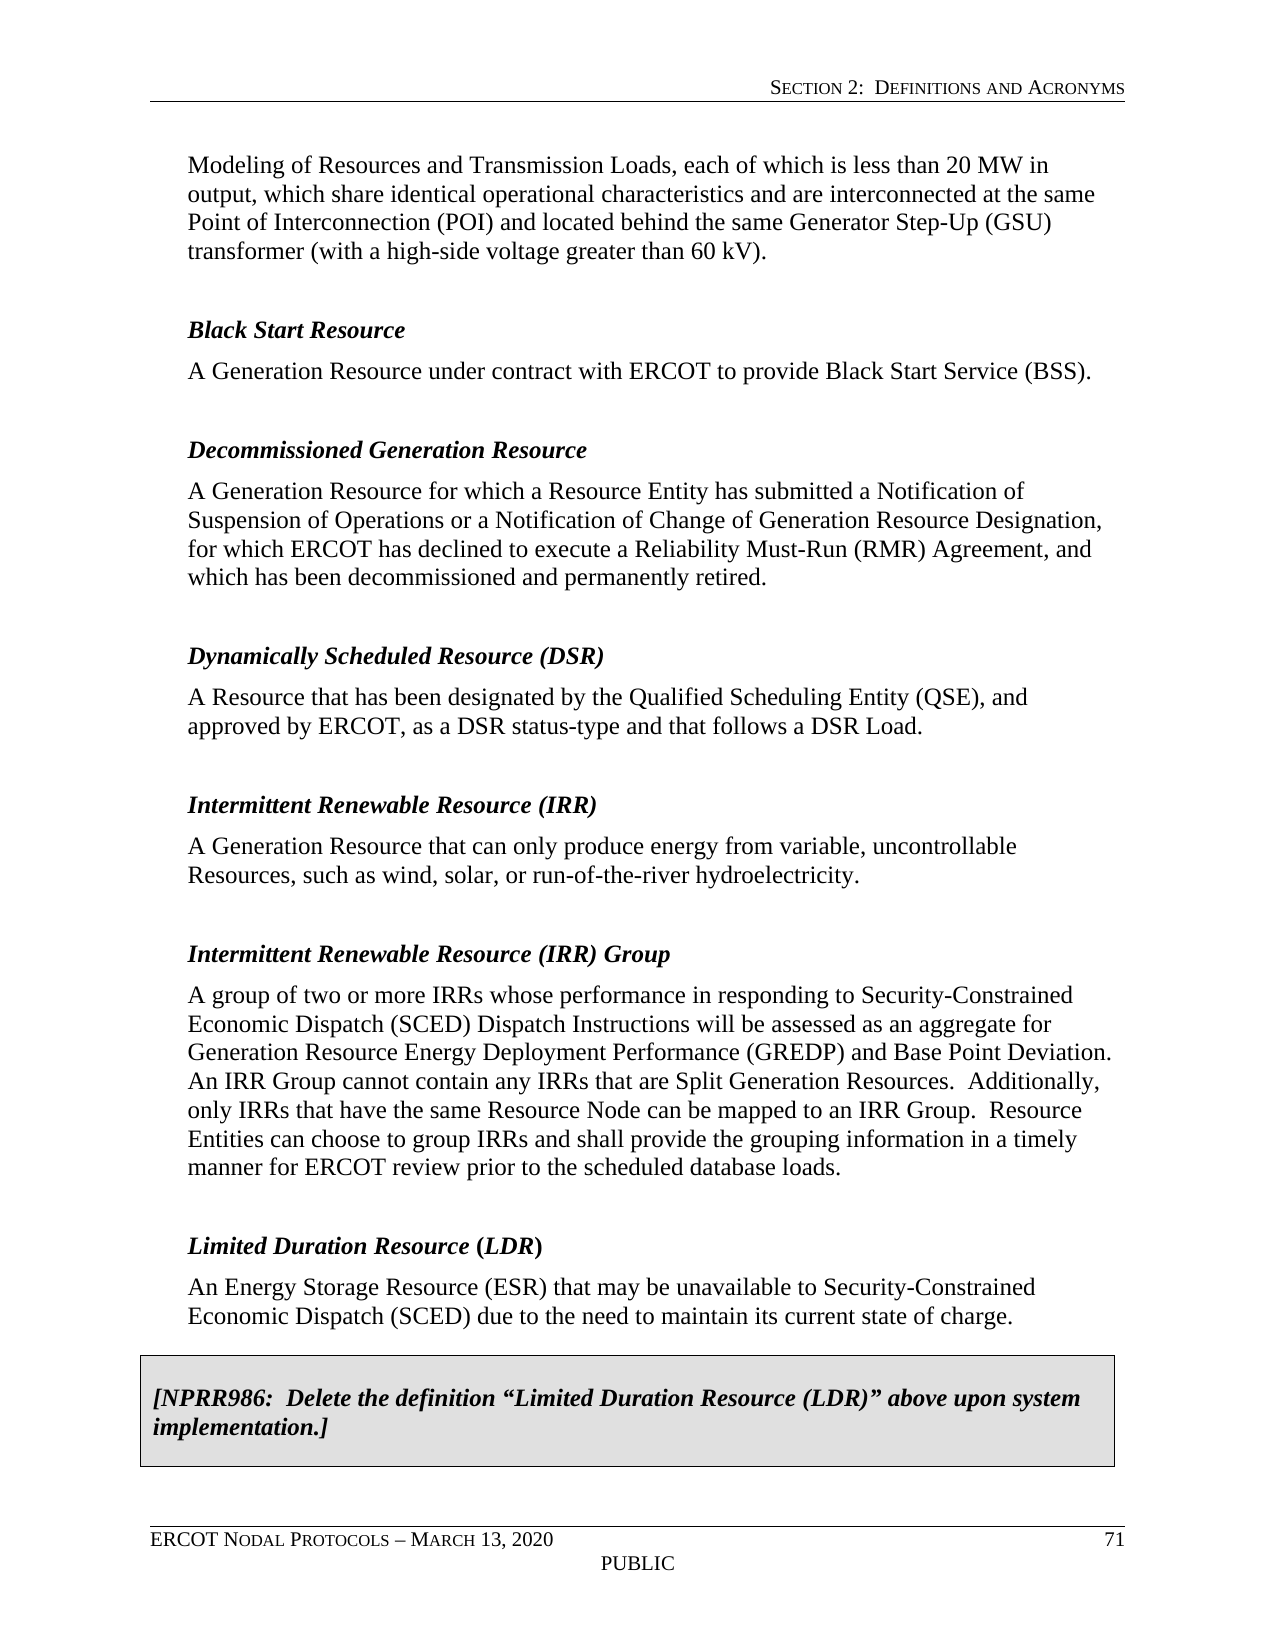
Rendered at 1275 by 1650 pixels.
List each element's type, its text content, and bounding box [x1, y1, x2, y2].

text A group of two or more IRRs whose performance in responding to Security-Constrained Economic Dispatch (SCED) Dispatch Instructions will be assessed as an aggregate for Generation Resource Energy Deployment Performance (GREDP) and Base Point Deviation. An IRR Group cannot contain any IRRs that are Split Generation Resources. Additionally, only IRRs that have the same Resource Node can be mapped to an IRR Group. Resource Entities can choose to group IRRs and shall provide the grouping information in a timely manner for ERCOT review prior to the scheduled database loads. [187, 980, 1125, 1181]
text Intermittent Renewable Resource (IRR) [187, 790, 1125, 819]
text Black Start Resource [187, 315, 1125, 344]
text A Generation Resource under contract with ERCOT to provide Black Start Service (BSS). [150, 356, 1125, 385]
text A Resource that has been designated by the Qualified Scheduling Entity (QSE), and approved by ERCOT, as a DSR status-type and that follows a DSR Load. [187, 682, 1125, 740]
text Intermittent Renewable Resource (IRR) Group [187, 939, 1125, 967]
text A Generation Resource for which a Resource Entity has submitted a Notification of Suspension of Operations or a Notification of Change of Generation Resource Designation, for which ERCOT has declined to execute a Reliability Must-Run (RMR) Agreement, and which has been decommissioned and permanently retired. [187, 476, 1125, 591]
text A Generation Resource that can only produce energy from variable, uncontrollable Resources, such as wind, solar, or run-of-the-river hydroelectricity. [187, 831, 1125, 889]
text Dynamically Scheduled Resource (DSR) [187, 641, 1125, 670]
table_header [NPRR986: Delete the definition “Limited Duration Resource (LDR)” above upon system implementation.] [141, 1356, 1114, 1466]
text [187, 150, 1125, 265]
text Decommissioned Generation Resource [187, 435, 1125, 464]
text An Energy Storage Resource (ESR) that may be unavailable to Security-Constrained Economic Dispatch (SCED) due to the need to maintain its current state of charge. [187, 1272, 1125, 1330]
text Limited Duration Resource (LDR) [187, 1231, 1125, 1260]
